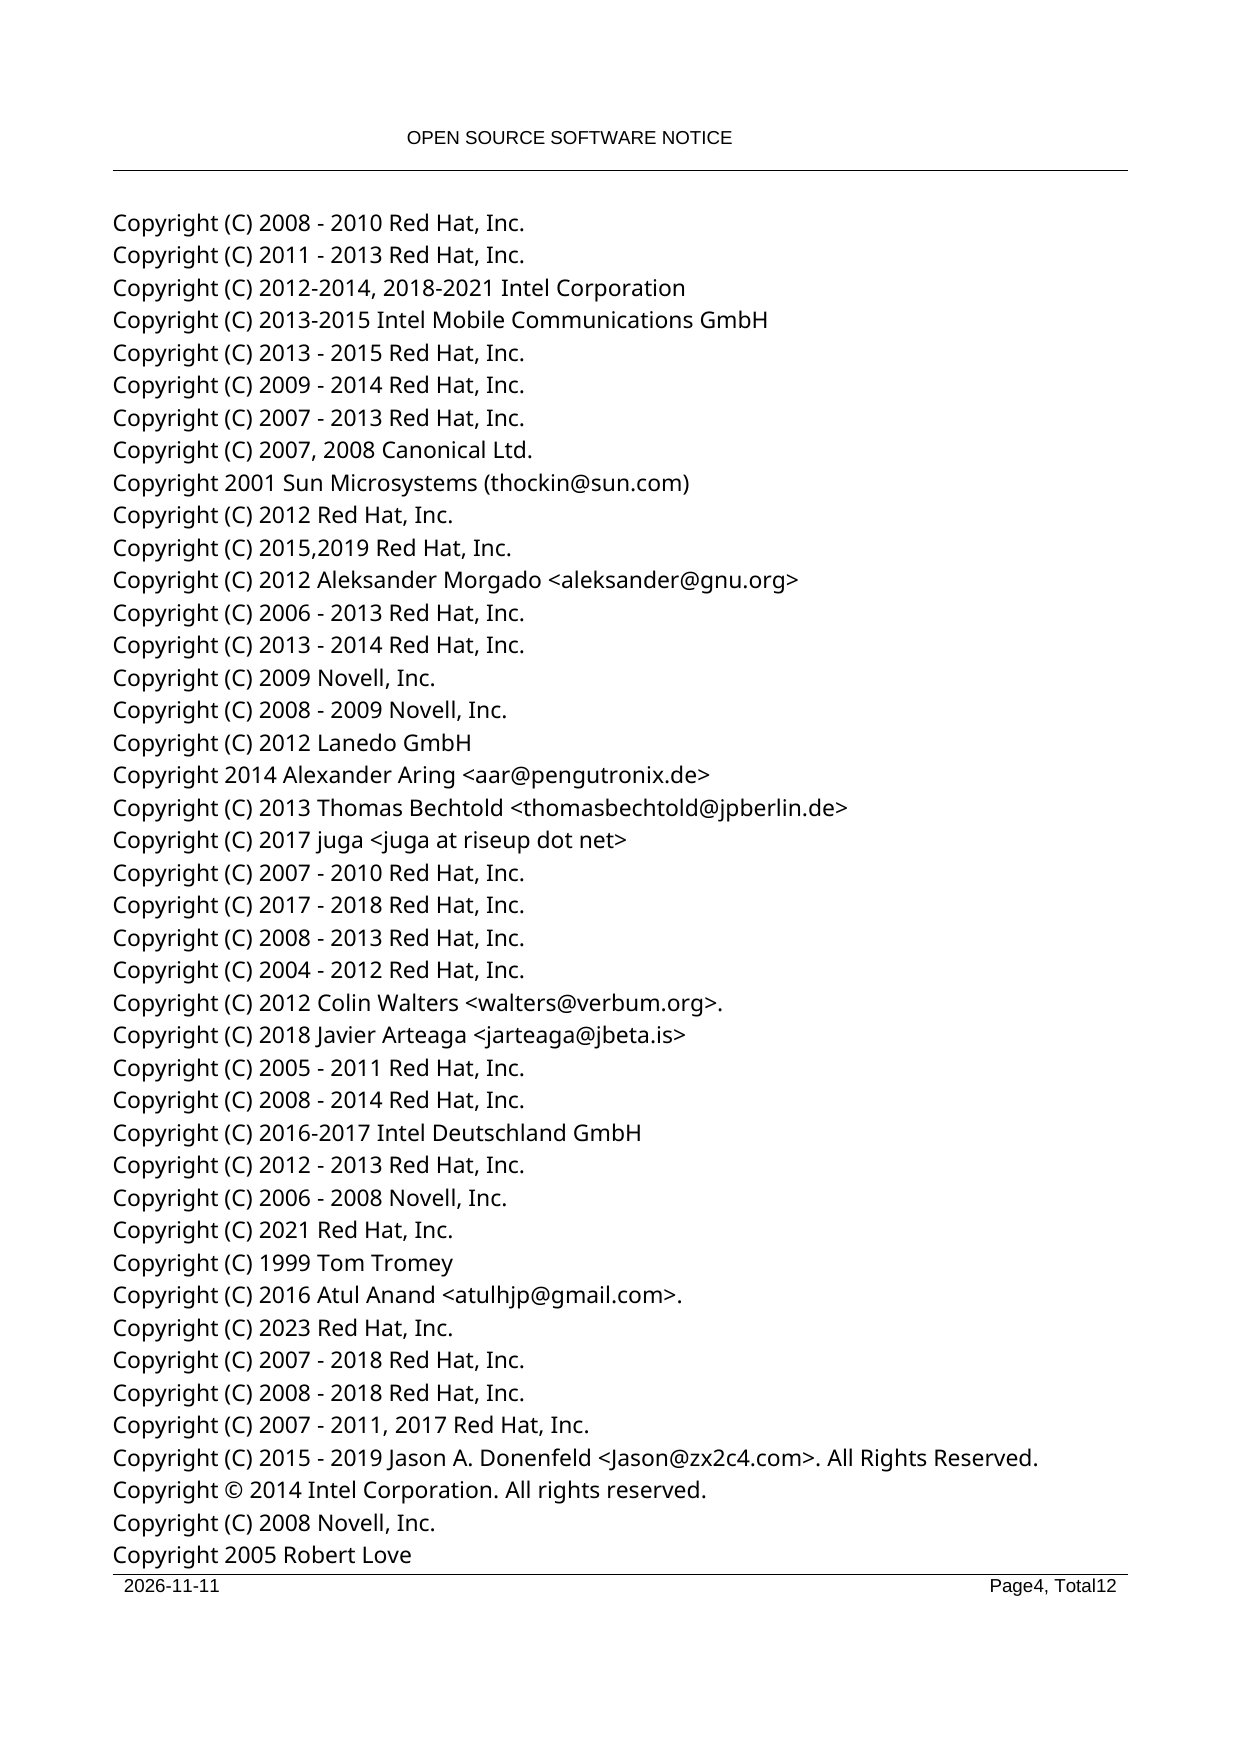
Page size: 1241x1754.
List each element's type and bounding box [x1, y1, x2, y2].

text [112, 206, 1128, 1571]
